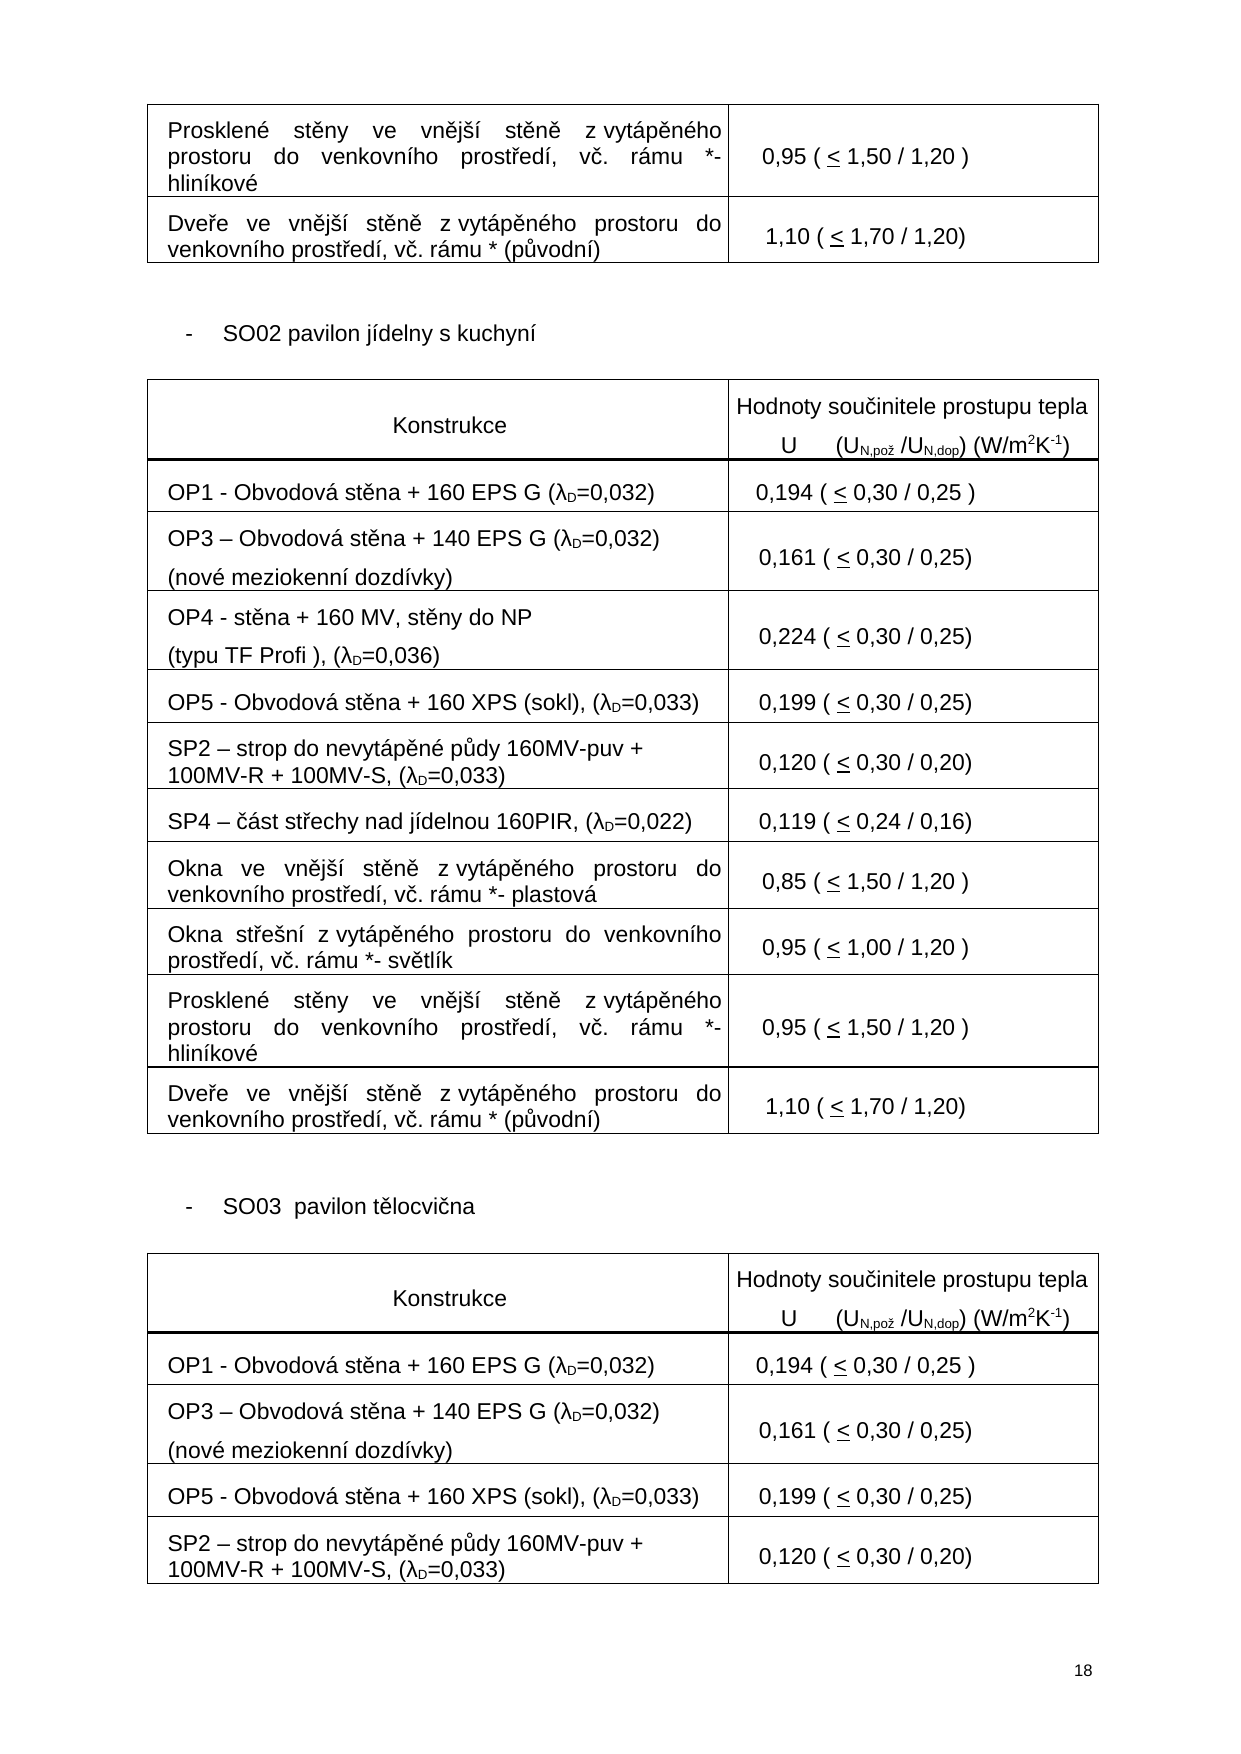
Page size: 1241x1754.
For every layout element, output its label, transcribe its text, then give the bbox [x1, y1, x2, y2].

table_cell Dveře ve vnější stěně z vytápěného prostoru do venkovního prostředí, vč. rámu * (původní) [148, 1068, 728, 1133]
table_cell SP2 – strop do nevytápěné půdy 160MV-puv + 100MV-R + 100MV-S, (λD=0,033) [148, 723, 728, 788]
table_cell Dveře ve vnější stěně z vytápěného prostoru do venkovního prostředí, vč. rámu * (původní) [148, 197, 728, 262]
table_cell SP2 – strop do nevytápěné půdy 160MV-puv + 100MV-R + 100MV-S, (λD=0,033) [148, 1517, 728, 1582]
table_cell OP1 - Obvodová stěna + 160 EPS G (λD=0,032) [148, 461, 728, 511]
table_cell 0,161 ( < 0,30 / 0,25) [729, 1385, 1098, 1463]
table_cell 0,161 ( < 0,30 / 0,25) [729, 512, 1098, 590]
table_cell Okna střešní z vytápěného prostoru do venkovního prostředí, vč. rámu *- světlík [148, 909, 728, 974]
table_cell OP1 - Obvodová stěna + 160 EPS G (λD=0,032) [148, 1334, 728, 1384]
list SO02 pavilon jídelny s kuchyní [185, 320, 1092, 346]
table_cell OP5 - Obvodová stěna + 160 XPS (sokl), (λD=0,033) [148, 670, 728, 722]
table_cell Okna ve vnější stěně z vytápěného prostoru do venkovního prostředí, vč. rámu *- plastová [148, 842, 728, 907]
table_cell 0,199 ( < 0,30 / 0,25) [729, 670, 1098, 722]
table_header Konstrukce [148, 380, 728, 458]
table_cell 0,120 ( < 0,30 / 0,20) [729, 1517, 1098, 1582]
table_cell 1,10 ( < 1,70 / 1,20) [729, 197, 1098, 262]
table_cell 0,120 ( < 0,30 / 0,20) [729, 723, 1098, 788]
table_cell 0,95 ( < 1,50 / 1,20 ) [729, 105, 1098, 196]
table_cell OP5 - Obvodová stěna + 160 XPS (sokl), (λD=0,033) [148, 1464, 728, 1516]
table_cell 0,95 ( < 1,50 / 1,20 ) [729, 975, 1098, 1066]
table_cell 0,199 ( < 0,30 / 0,25) [729, 1464, 1098, 1516]
table_cell OP3 – Obvodová stěna + 140 EPS G (λD=0,032) (nové meziokenní dozdívky) [148, 512, 728, 590]
table_cell 0,95 ( < 1,00 / 1,20 ) [729, 909, 1098, 974]
table_header Hodnoty součinitele prostupu tepla U (UN,pož /UN,dop) (W/m2K-1) [729, 380, 1098, 458]
table_cell OP3 – Obvodová stěna + 140 EPS G (λD=0,032) (nové meziokenní dozdívky) [148, 1385, 728, 1463]
list SO03 pavilon tělocvična [185, 1193, 1092, 1219]
table_cell 0,194 ( < 0,30 / 0,25 ) [729, 1334, 1098, 1384]
table_cell OP4 - stěna + 160 MV, stěny do NP (typu TF Profi ), (λD=0,036) [148, 591, 728, 669]
table_cell 0,194 ( < 0,30 / 0,25 ) [729, 461, 1098, 511]
table_cell 0,119 ( < 0,24 / 0,16) [729, 789, 1098, 841]
table_cell 1,10 ( < 1,70 / 1,20) [729, 1068, 1098, 1133]
table_cell 0,224 ( < 0,30 / 0,25) [729, 591, 1098, 669]
table_cell Prosklené stěny ve vnější stěně z vytápěného prostoru do venkovního prostředí, vč. rámu *- hliníkové [148, 975, 728, 1066]
table_cell Prosklené stěny ve vnější stěně z vytápěného prostoru do venkovního prostředí, vč. rámu *- hliníkové [148, 105, 728, 196]
table_cell SP4 – část střechy nad jídelnou 160PIR, (λD=0,022) [148, 789, 728, 841]
table_cell 0,85 ( < 1,50 / 1,20 ) [729, 842, 1098, 907]
table_header Konstrukce [148, 1254, 728, 1331]
table_header Hodnoty součinitele prostupu tepla U (UN,pož /UN,dop) (W/m2K-1) [729, 1254, 1098, 1331]
